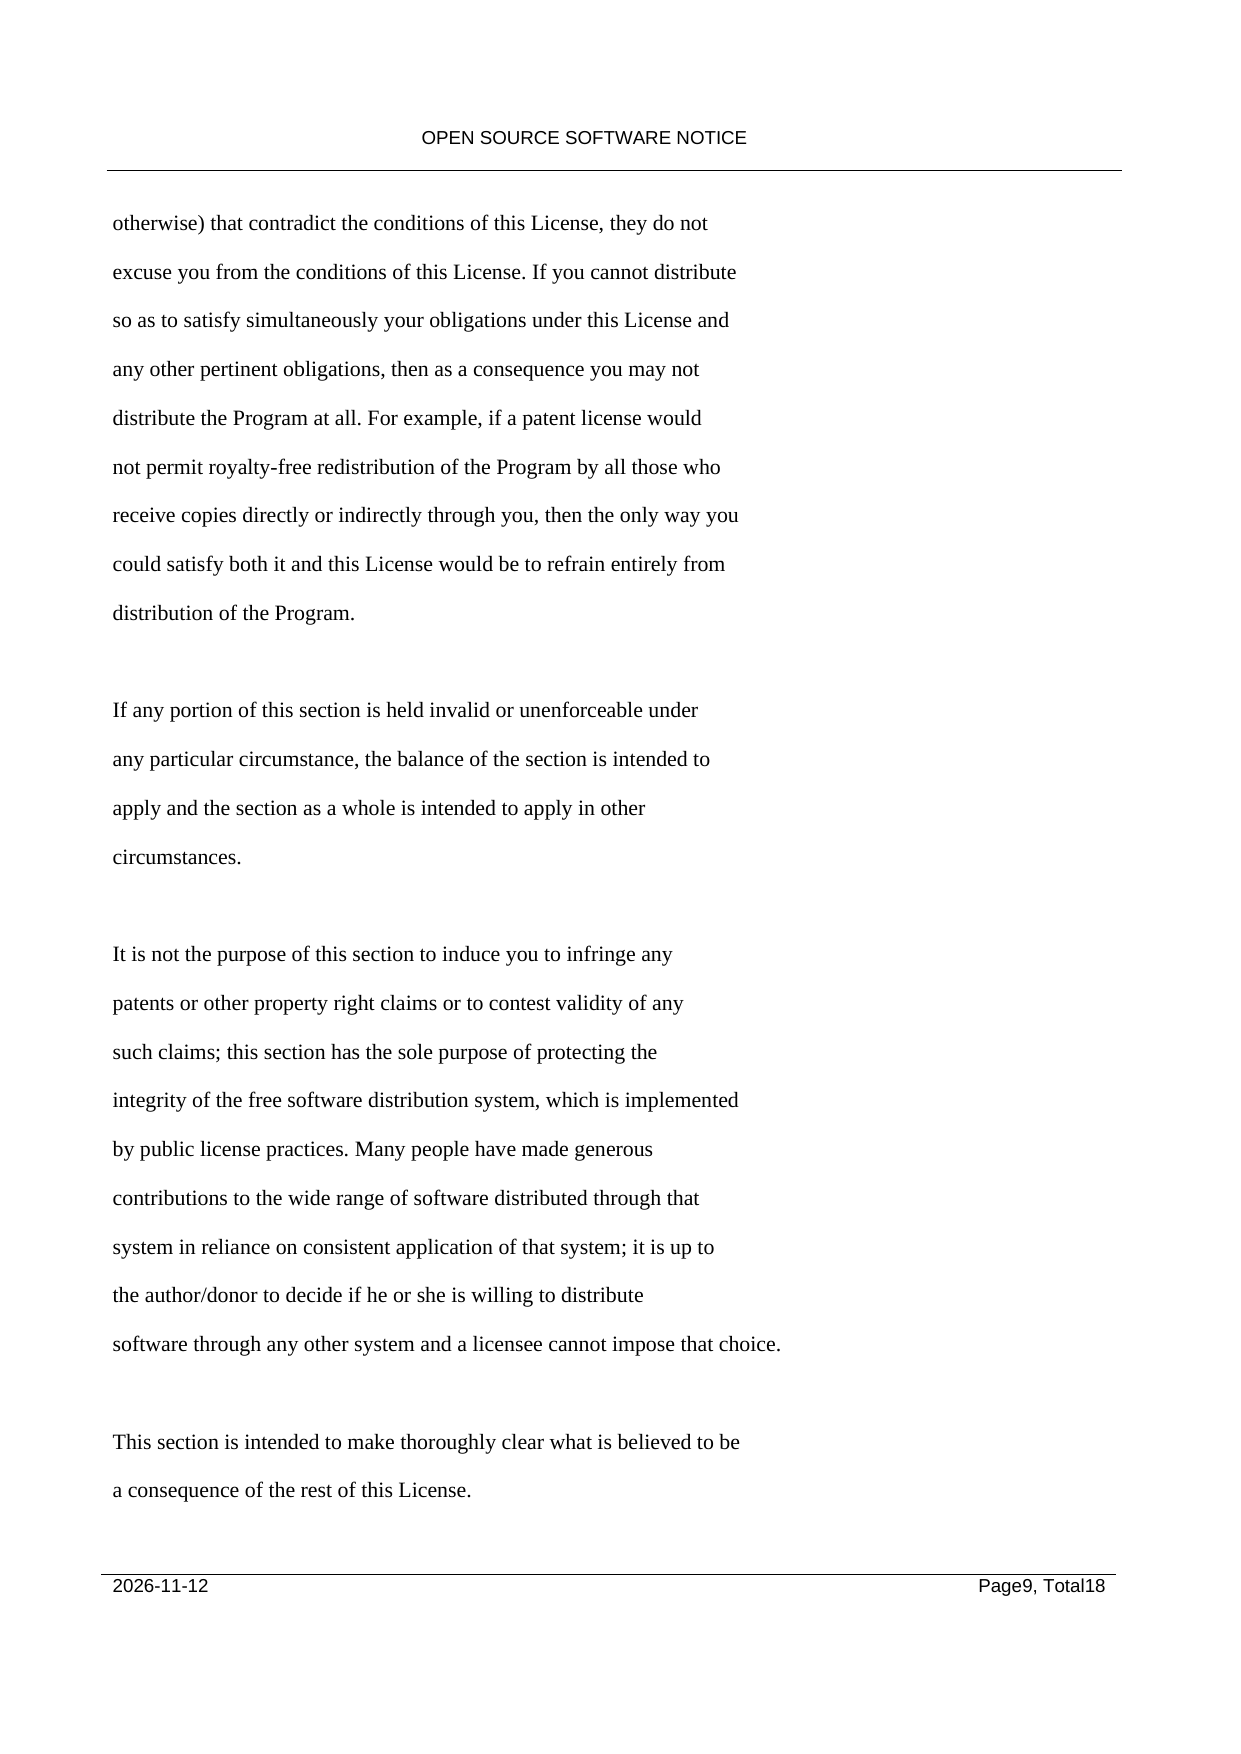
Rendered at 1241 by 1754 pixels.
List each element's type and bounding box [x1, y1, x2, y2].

text [112, 206, 1128, 1506]
